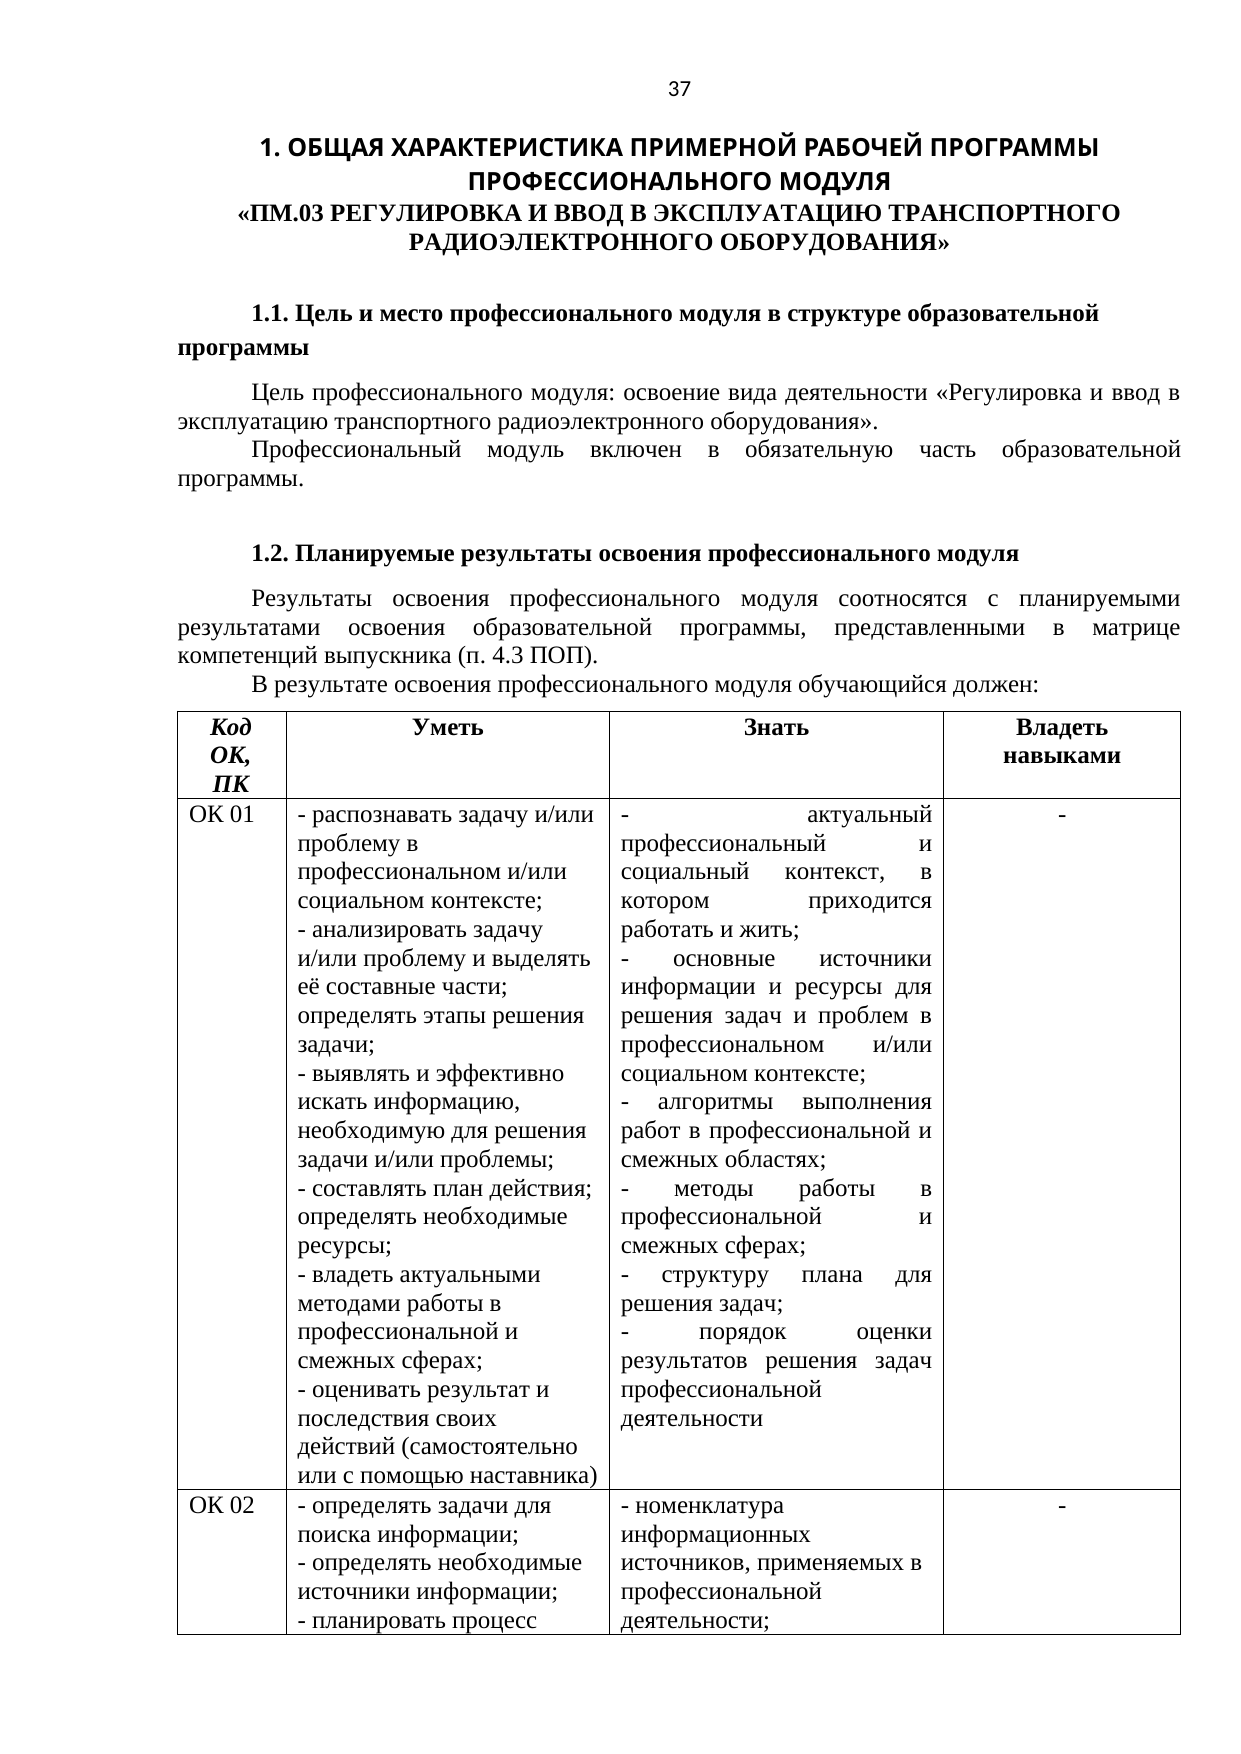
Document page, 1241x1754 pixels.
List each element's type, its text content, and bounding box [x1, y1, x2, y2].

text Результаты освоения профессионального модуля соотносятся с планируемыми результатами освоения образовательной программы, представленными в матрице компетенций выпускника (п. 4.3 ПОП). [177, 583, 1181, 669]
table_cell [610, 1490, 943, 1634]
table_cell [287, 1490, 609, 1634]
table_cell - [944, 799, 1180, 1489]
table_header Владеть навыками [944, 712, 1180, 798]
table_cell - распознавать задачу и/или проблему в профессиональном и/или социальном контексте; - анализировать задачу и/или проблему и выделять её составные части; определять этапы решения задачи; - выявлять и эффективно искать информацию, необходимую для решения задачи и/или проблемы; - составлять план действия; определять необходимые ресурсы; - владеть актуальными методами работы в профессиональной и смежных сферах; - оценивать результат и последствия своих действий (самостоятельно или с помощью наставника) [287, 799, 609, 1489]
text 1.1. Цель и место профессионального модуля в структуре образовательной программы [177, 298, 1181, 360]
table_cell - [944, 1490, 1180, 1634]
table_cell ОК 02 [178, 1490, 286, 1634]
table_header Код ОК, ПК [178, 712, 286, 798]
table_cell ОК 01 [178, 799, 286, 1489]
list Профессиональный модуль включен в обязательную часть образовательной программы. [177, 434, 1181, 492]
table_header Знать [610, 712, 943, 798]
text «ПМ.03 РЕГУЛИРОВКА И ВВОД В ЭКСПЛУАТАЦИЮ ТРАНСПОРТНОГО РАДИОЭЛЕКТРОННОГО ОБОРУДОВАНИЯ» [177, 198, 1181, 256]
table_cell - актуальный профессиональный и социальный контекст, в котором приходится работать и жить; - основные источники информации и ресурсы для решения задач и проблем в профессиональном и/или социальном контексте; - алгоритмы выполнения работ в профессиональной и смежных областях; - методы работы в профессиональной и смежных сферах; - структуру плана для решения задач; - порядок оценки результатов решения задач профессиональной деятельности [610, 799, 943, 1489]
text 1.2. Планируемые результаты освоения профессионального модуля [177, 538, 1181, 566]
table_header Уметь [287, 712, 609, 798]
text В результате освоения профессионального модуля обучающийся должен: [177, 669, 1181, 698]
text 1. Общая характеристика ПРИМЕРНОЙ РАБОЧЕЙ ПРОГРАММЫ ПРОФЕССИОНАЛЬНОГО МОДУЛЯ [177, 130, 1181, 198]
list Цель профессионального модуля: освоение вида деятельности «Регулировка и ввод в эксплуатацию транспортного радиоэлектронного оборудования». [177, 377, 1181, 434]
